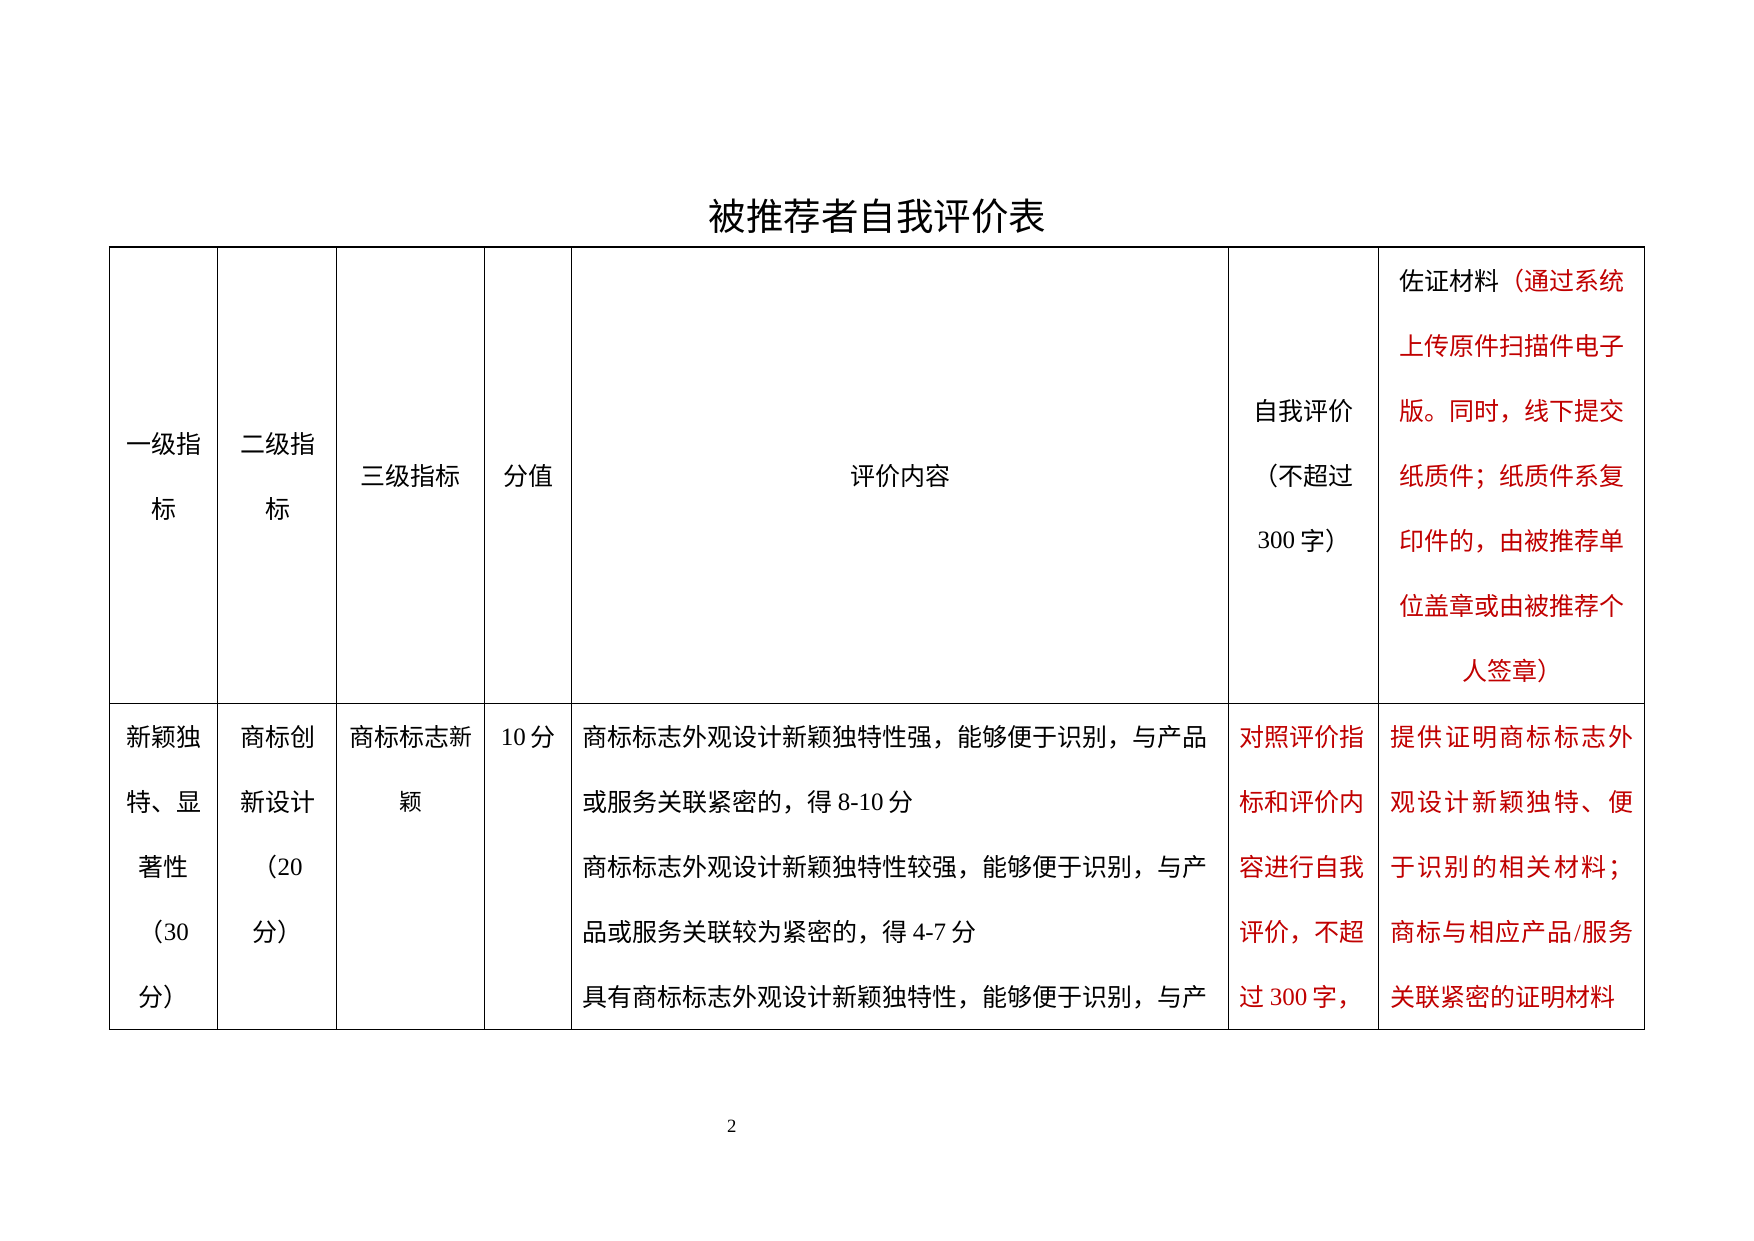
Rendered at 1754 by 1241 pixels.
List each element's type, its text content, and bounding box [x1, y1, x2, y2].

table_header 二级指标 [218, 248, 336, 702]
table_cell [1229, 704, 1378, 1028]
table_cell 新颖独特、显著性 （30分） [110, 704, 217, 1028]
table_cell 商标创新设计 （20分） [218, 704, 336, 1028]
table_header 自我评价（不超过300字） [1229, 248, 1378, 702]
table_header 三级指标 [337, 248, 484, 702]
table_header 一级指标 [110, 248, 217, 702]
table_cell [1379, 704, 1644, 1028]
table_header 评价内容 [572, 248, 1228, 702]
table_header 分值 [485, 248, 571, 702]
table_header 佐证材料（通过系统上传原件扫描件电子版。同时，线下提交纸质件；纸质件系复印件的，由被推荐单位盖章或由被推荐个人签章） [1379, 248, 1644, 702]
table_cell 商标标志新颖 [337, 704, 484, 1028]
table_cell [572, 704, 1228, 1028]
table_cell 10分 [485, 704, 571, 1028]
text 被推荐者自我评价表 [150, 181, 1604, 246]
